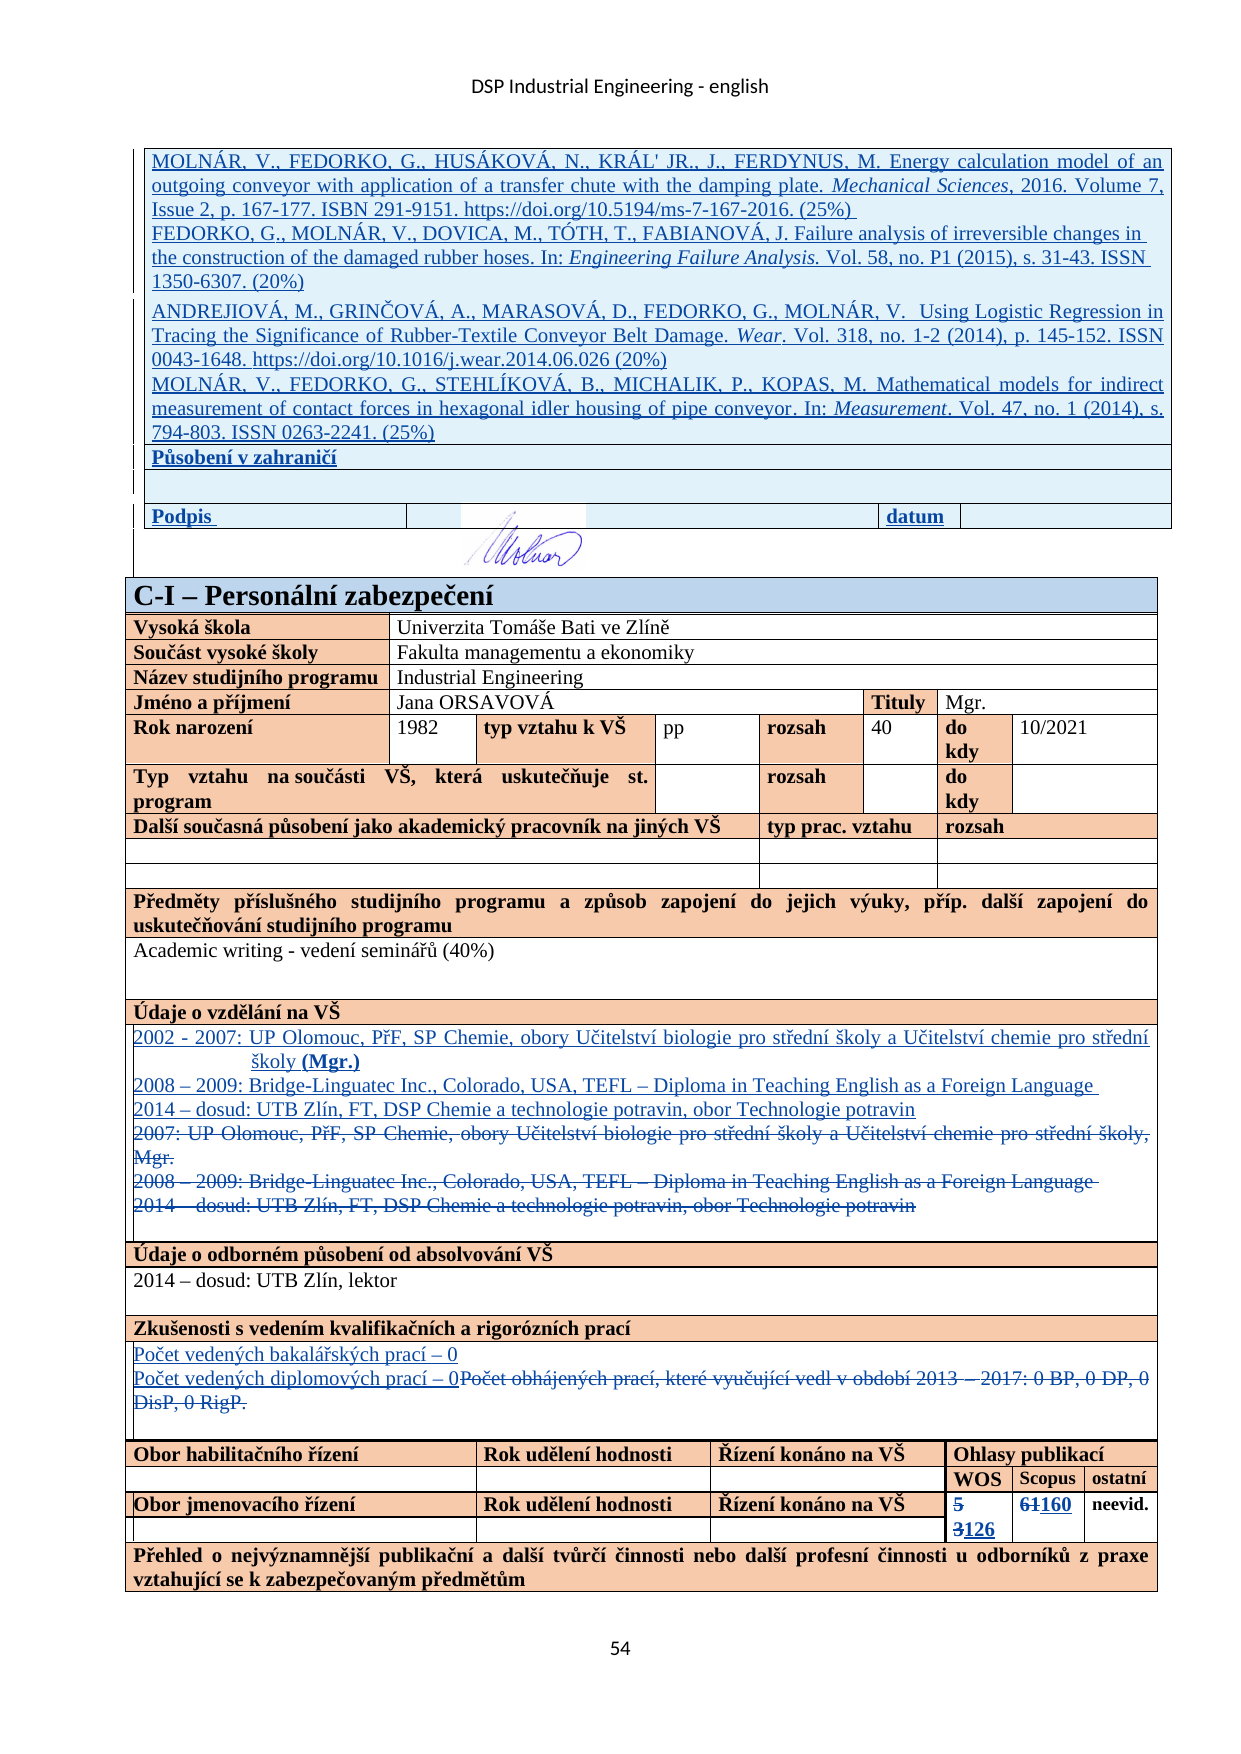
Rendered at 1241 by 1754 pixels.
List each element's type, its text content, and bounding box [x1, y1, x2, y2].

table_cell neevid. [1085, 1493, 1157, 1542]
table_cell Typ vztahu na součásti VŠ, která uskutečňuje st. program [126, 765, 655, 813]
table_cell Řízení konáno na VŠ [711, 1493, 944, 1516]
table_cell Tituly [864, 690, 937, 714]
table_cell Mgr. [938, 690, 1157, 714]
table_cell [938, 839, 1157, 863]
table_cell 2014 – dosud: UTB Zlín, lektor [126, 1268, 1157, 1314]
table_cell Předměty příslušného studijního programu a způsob zapojení do jejich výuky, příp. další zapojení do uskutečňování studijního programu [126, 889, 1157, 937]
table_cell Obor habilitačního řízení [126, 1442, 476, 1466]
table_cell Údaje o odborném působení od absolvování VŠ [126, 1243, 1157, 1266]
table_cell pp [656, 715, 759, 763]
table_cell Vysoká škola [126, 615, 389, 639]
table_cell WOS [947, 1467, 1012, 1491]
table_cell Zkušenosti s vedením kvalifikačních a rigorózních prací [126, 1316, 1157, 1341]
table_cell [1013, 765, 1157, 813]
table_cell 40 [864, 715, 937, 763]
table_cell rozsah [938, 814, 1157, 838]
table_cell do kdy [938, 765, 1012, 813]
table_cell Rok udělení hodnosti [477, 1442, 710, 1466]
table_cell [864, 765, 937, 813]
table_cell Ohlasy publikací [947, 1442, 1157, 1466]
table_cell do kdy [938, 715, 1012, 763]
table_cell Obor jmenovacího řízení [134, 1493, 476, 1516]
picture [461, 504, 586, 528]
table_cell rozsah [760, 765, 863, 813]
table_cell Fakulta managementu a ekonomiky [390, 640, 1157, 664]
picture [461, 529, 586, 571]
table_cell Rok narození [126, 715, 389, 763]
table_cell [947, 1493, 1012, 1542]
table_cell typ vztahu k VŠ [477, 715, 655, 763]
table_cell [1013, 1493, 1084, 1542]
table_cell [126, 839, 759, 863]
table_cell Řízení konáno na VŠ [711, 1442, 944, 1466]
table_cell Název studijního programu [126, 665, 389, 689]
table_cell [711, 1518, 944, 1542]
table_cell [134, 1342, 1157, 1439]
table_cell [126, 1025, 133, 1241]
table_cell 1982 [390, 715, 476, 763]
table_cell [760, 864, 937, 888]
table_cell [126, 1467, 476, 1491]
table_cell Industrial Engineering [390, 665, 1157, 689]
table_cell Rok udělení hodnosti [477, 1493, 710, 1516]
table_cell Přehled o nejvýznamnější publikační a další tvůrčí činnosti nebo další profesní činnosti u odborníků z praxe vztahující se k zabezpečovaným předmětům [126, 1543, 1157, 1591]
table_cell [711, 1467, 944, 1491]
table_cell [938, 864, 1157, 888]
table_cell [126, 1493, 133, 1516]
table_cell Další současná působení jako akademický pracovník na jiných VŠ [126, 814, 759, 838]
table_cell Údaje o vzdělání na VŠ [126, 1000, 1157, 1024]
table_cell [126, 1342, 133, 1439]
table_cell Jana ORSAVOVÁ [390, 690, 863, 714]
table_cell typ prac. vztahu [760, 814, 937, 838]
table_cell Univerzita Tomáše Bati ve Zlíně [390, 615, 1157, 639]
table_cell [656, 765, 759, 813]
table_cell Academic writing - vedení seminářů (40%) [126, 938, 1157, 999]
table_cell Součást vysoké školy [126, 640, 389, 664]
table_cell [126, 1518, 476, 1542]
table_cell Scopus [1013, 1467, 1084, 1491]
table_header C-I – Personální zabezpečení [126, 578, 1157, 612]
table_cell Jméno a příjmení [126, 690, 389, 714]
table_cell [134, 1025, 1157, 1241]
table_cell [477, 1518, 710, 1542]
table_cell 10/2021 [1013, 715, 1157, 763]
table_cell [126, 864, 759, 888]
table_cell [760, 839, 937, 863]
table_cell rozsah [760, 715, 863, 763]
table_cell [477, 1467, 710, 1491]
table_cell ostatní [1085, 1467, 1157, 1491]
